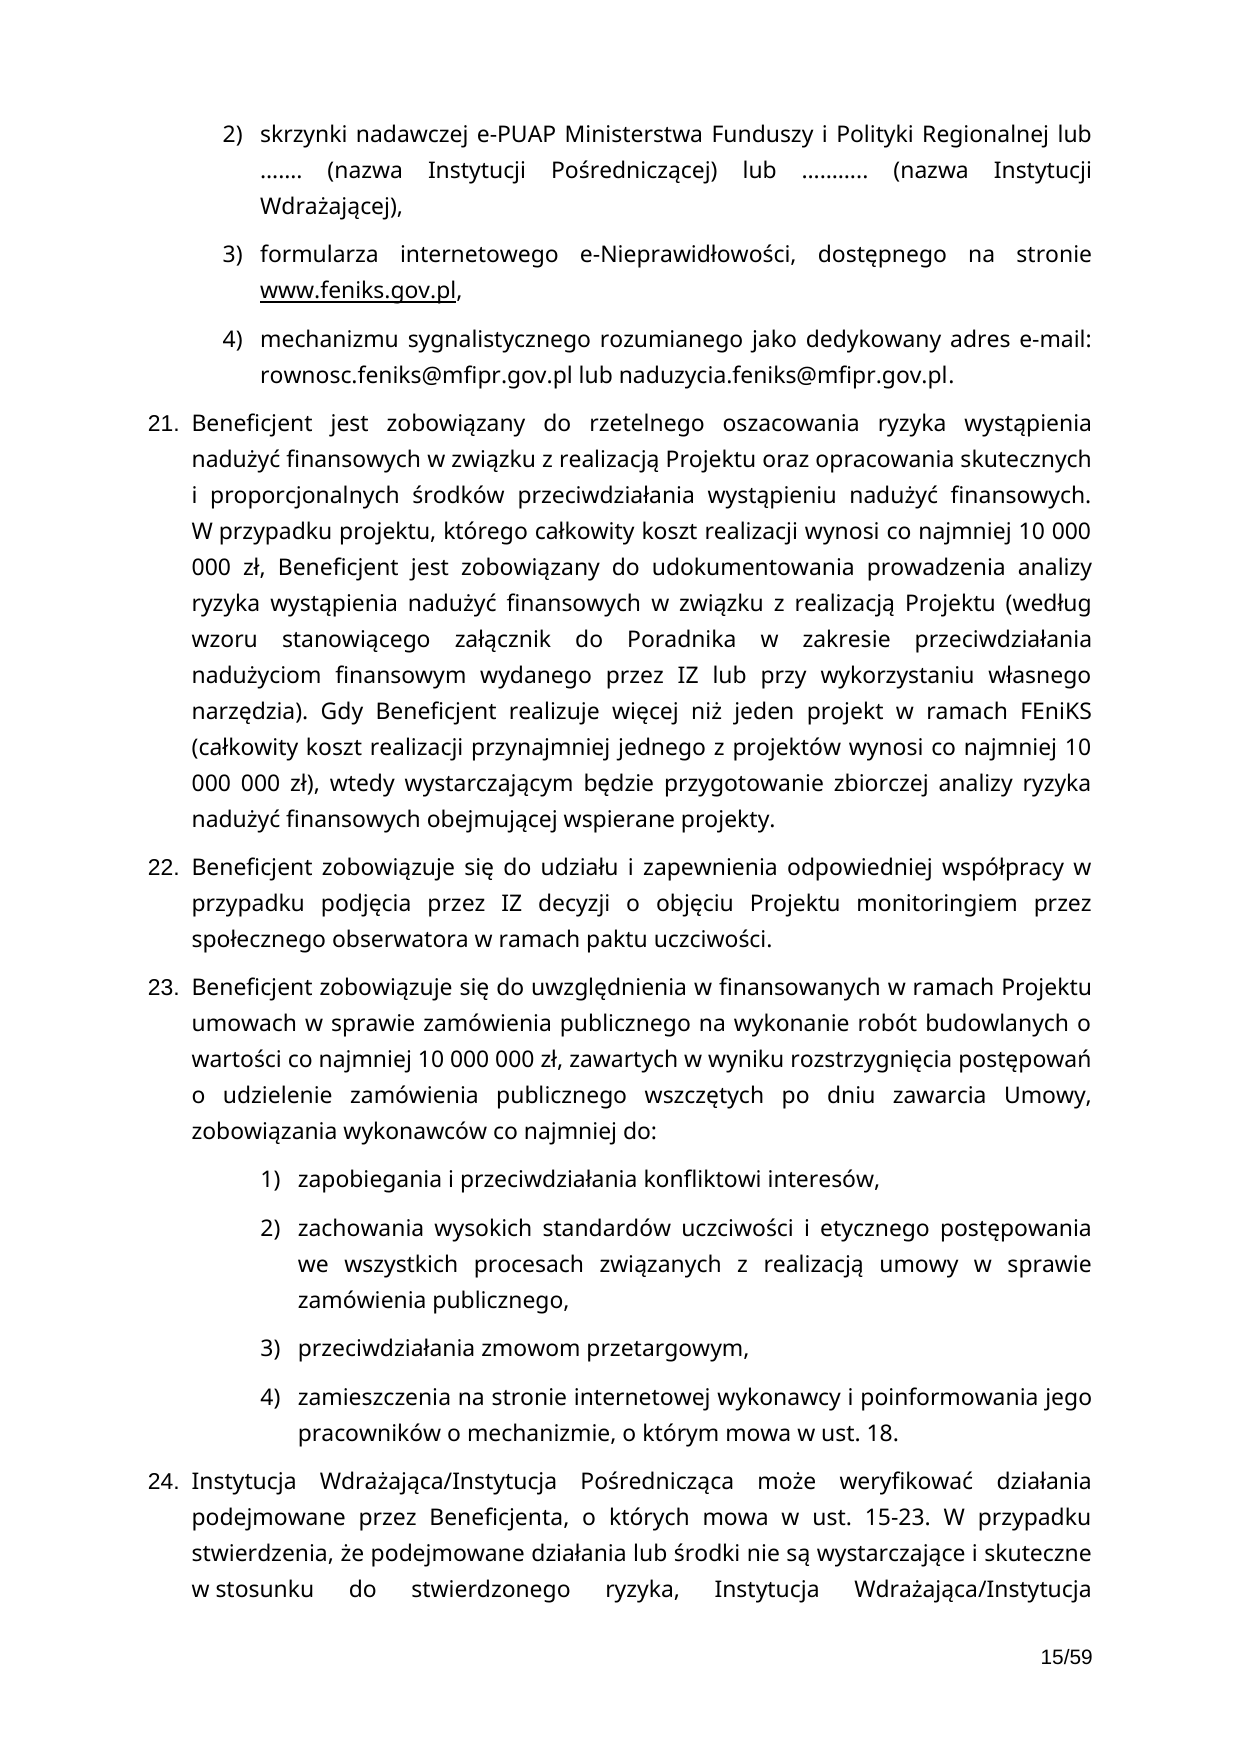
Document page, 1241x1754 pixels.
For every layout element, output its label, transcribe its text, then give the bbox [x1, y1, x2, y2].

list Beneficjent jest zobowiązany do rzetelnego oszacowania ryzyka wystąpienia nadużyć finansowych w związku z realizacją Projektu oraz opracowania skutecznych i proporcjonalnych środków przeciwdziałania wystąpieniu nadużyć finansowych. W przypadku projektu, którego całkowity koszt realizacji wynosi co najmniej 10 000 000 zł, Beneficjent jest zobowiązany do udokumentowania prowadzenia analizy ryzyka wystąpienia nadużyć finansowych w związku z realizacją Projektu (według wzoru stanowiącego załącznik do Poradnika w zakresie przeciwdziałania nadużyciom finansowym wydanego przez IZ lub przy wykorzystaniu własnego narzędzia). Gdy Beneficjent realizuje więcej niż jeden projekt w ramach FEniKS (całkowity koszt realizacji przynajmniej jednego z projektów wynosi co najmniej 10 000 000 zł), wtedy wystarczającym będzie przygotowanie zbiorczej analizy ryzyka nadużyć finansowych obejmującej wspierane projekty. [148, 407, 1092, 834]
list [148, 1465, 1092, 1604]
list Beneficjent zobowiązuje się do uwzględnienia w finansowanych w ramach Projektu umowach w sprawie zamówienia publicznego na wykonanie robót budowlanych o wartości co najmniej 10 000 000 zł, zawartych w wyniku rozstrzygnięcia postępowań o udzielenie zamówienia publicznego wszczętych po dniu zawarcia Umowy, zobowiązania wykonawców co najmniej do: [148, 971, 1092, 1146]
list zapobiegania i przeciwdziałania konfliktowi interesów, [260, 1163, 1092, 1195]
list Beneficjent zobowiązuje się do udziału i zapewnienia odpowiedniej współpracy w przypadku podjęcia przez IZ decyzji o objęciu Projektu monitoringiem przez społecznego obserwatora w ramach paktu uczciwości. [148, 851, 1092, 954]
list mechanizmu sygnalistycznego rozumianego jako dedykowany adres e-mail: rownosc.feniks@mfipr.gov.pl lub naduzycia.feniks@mfipr.gov.pl. [222, 323, 1092, 390]
list skrzynki nadawczej e-PUAP Ministerstwa Funduszy i Polityki Regionalnej lub ……. (nazwa Instytucji Pośredniczącej) lub ……….. (nazwa Instytucji Wdrażającej), [222, 118, 1092, 221]
list przeciwdziałania zmowom przetargowym, [260, 1332, 1092, 1363]
list zachowania wysokich standardów uczciwości i etycznego postępowania we wszystkich procesach związanych z realizacją umowy w sprawie zamówienia publicznego, [260, 1212, 1092, 1315]
list formularza internetowego e-Nieprawidłowości, dostępnego na stronie www.feniks.gov.pl, [222, 238, 1092, 306]
list zamieszczenia na stronie internetowej wykonawcy i poinformowania jego pracowników o mechanizmie, o którym mowa w ust. 18. [260, 1381, 1092, 1448]
